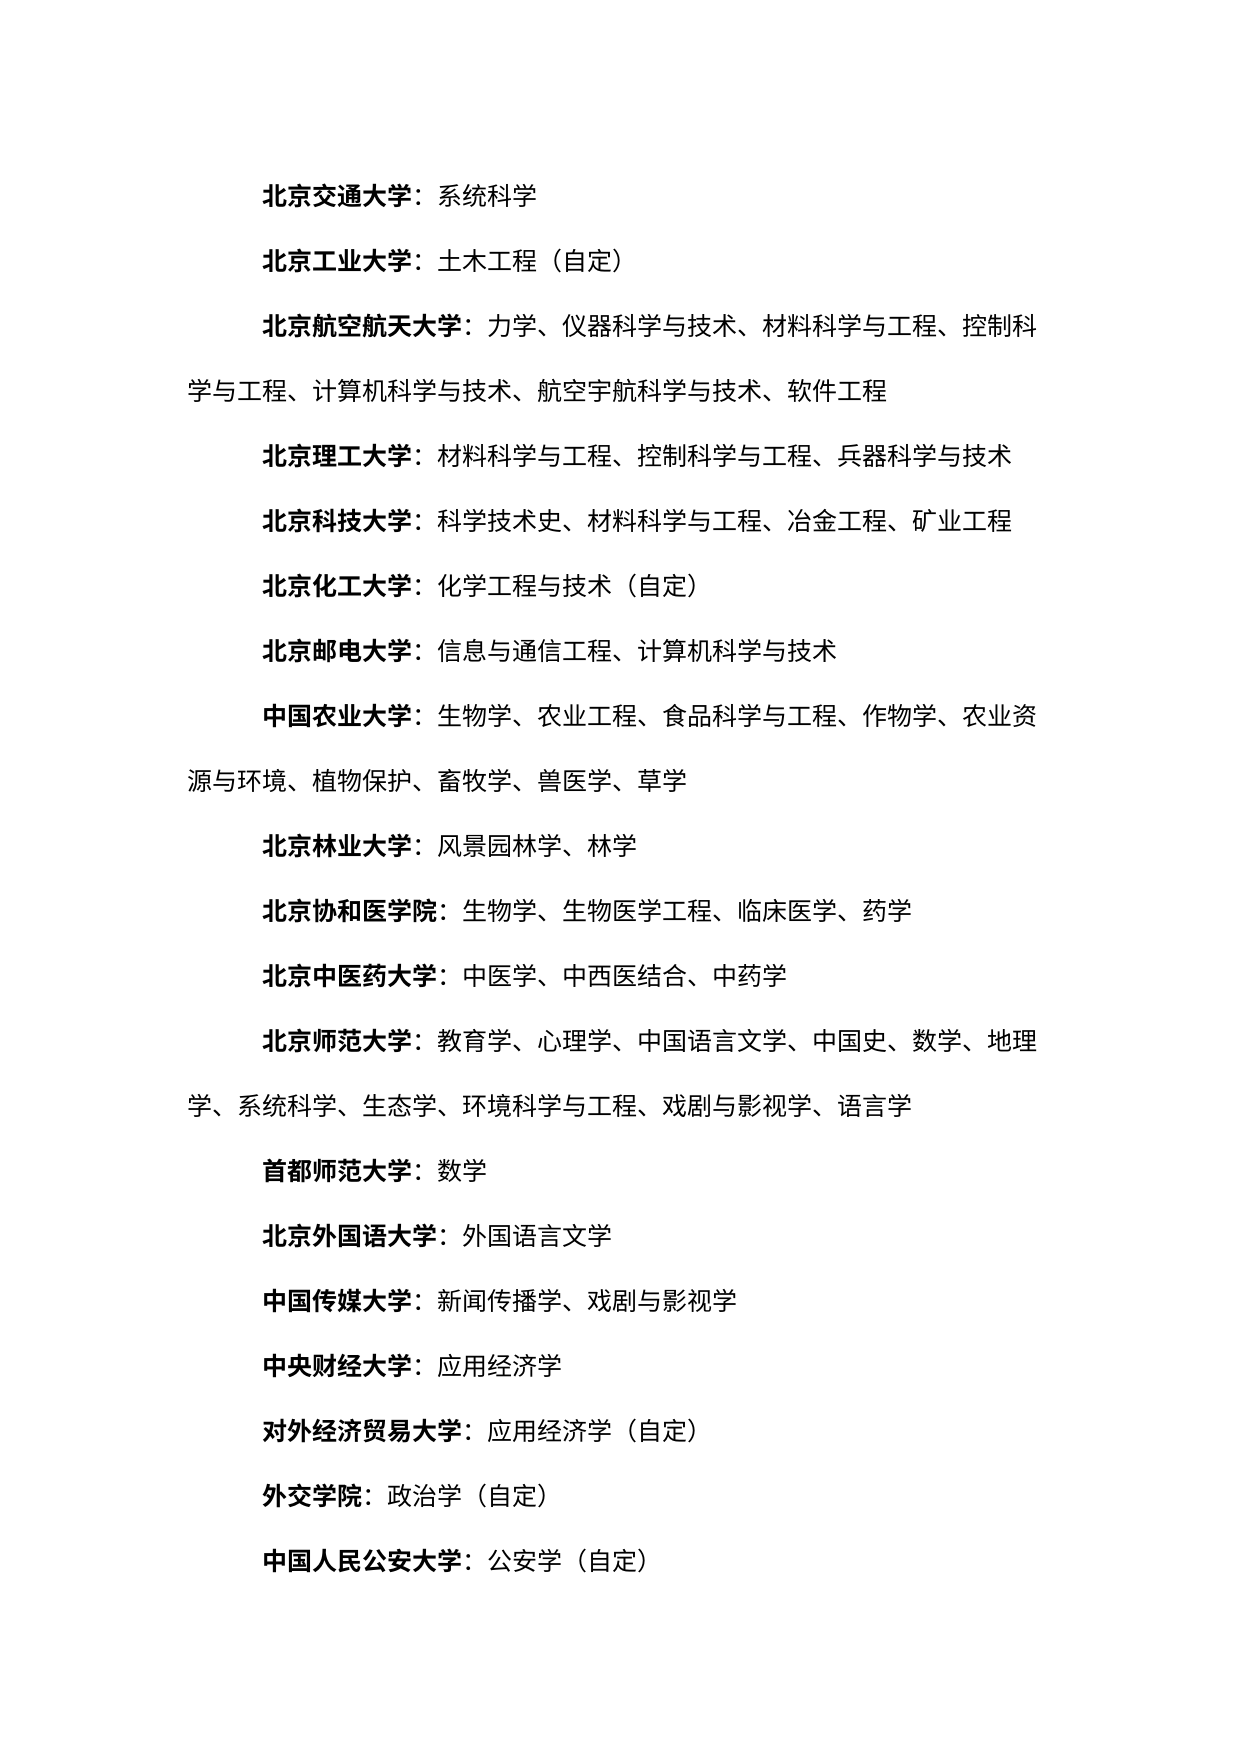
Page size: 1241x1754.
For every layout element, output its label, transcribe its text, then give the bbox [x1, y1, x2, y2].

text 中国人民公安大学：公安学（自定） [187, 1527, 1053, 1592]
text 对外经济贸易大学：应用经济学（自定） [187, 1397, 1053, 1462]
text 北京科技大学：科学技术史、材料科学与工程、冶金工程、矿业工程 [187, 487, 1053, 552]
text 北京林业大学：风景园林学、林学 [187, 812, 1053, 877]
text 北京协和医学院：生物学、生物医学工程、临床医学、药学 [187, 877, 1053, 942]
text 北京航空航天大学：力学、仪器科学与技术、材料科学与工程、控制科学与工程、计算机科学与技术、航空宇航科学与技术、软件工程 [187, 292, 1053, 422]
text 北京交通大学：系统科学 [187, 162, 1053, 227]
text 北京理工大学：材料科学与工程、控制科学与工程、兵器科学与技术 [187, 422, 1053, 487]
text 北京外国语大学：外国语言文学 [187, 1202, 1053, 1267]
text 北京中医药大学：中医学、中西医结合、中药学 [187, 942, 1053, 1007]
text 北京化工大学：化学工程与技术（自定） [187, 552, 1053, 617]
text 首都师范大学：数学 [187, 1137, 1053, 1202]
text 中央财经大学：应用经济学 [187, 1332, 1053, 1397]
text 北京工业大学：土木工程（自定） [187, 227, 1053, 292]
text 外交学院：政治学（自定） [187, 1462, 1053, 1527]
text 北京邮电大学：信息与通信工程、计算机科学与技术 [187, 617, 1053, 682]
text 北京师范大学：教育学、心理学、中国语言文学、中国史、数学、地理学、系统科学、生态学、环境科学与工程、戏剧与影视学、语言学 [187, 1007, 1053, 1137]
text 中国农业大学：生物学、农业工程、食品科学与工程、作物学、农业资源与环境、植物保护、畜牧学、兽医学、草学 [187, 682, 1053, 812]
text 中国传媒大学：新闻传播学、戏剧与影视学 [187, 1267, 1053, 1332]
